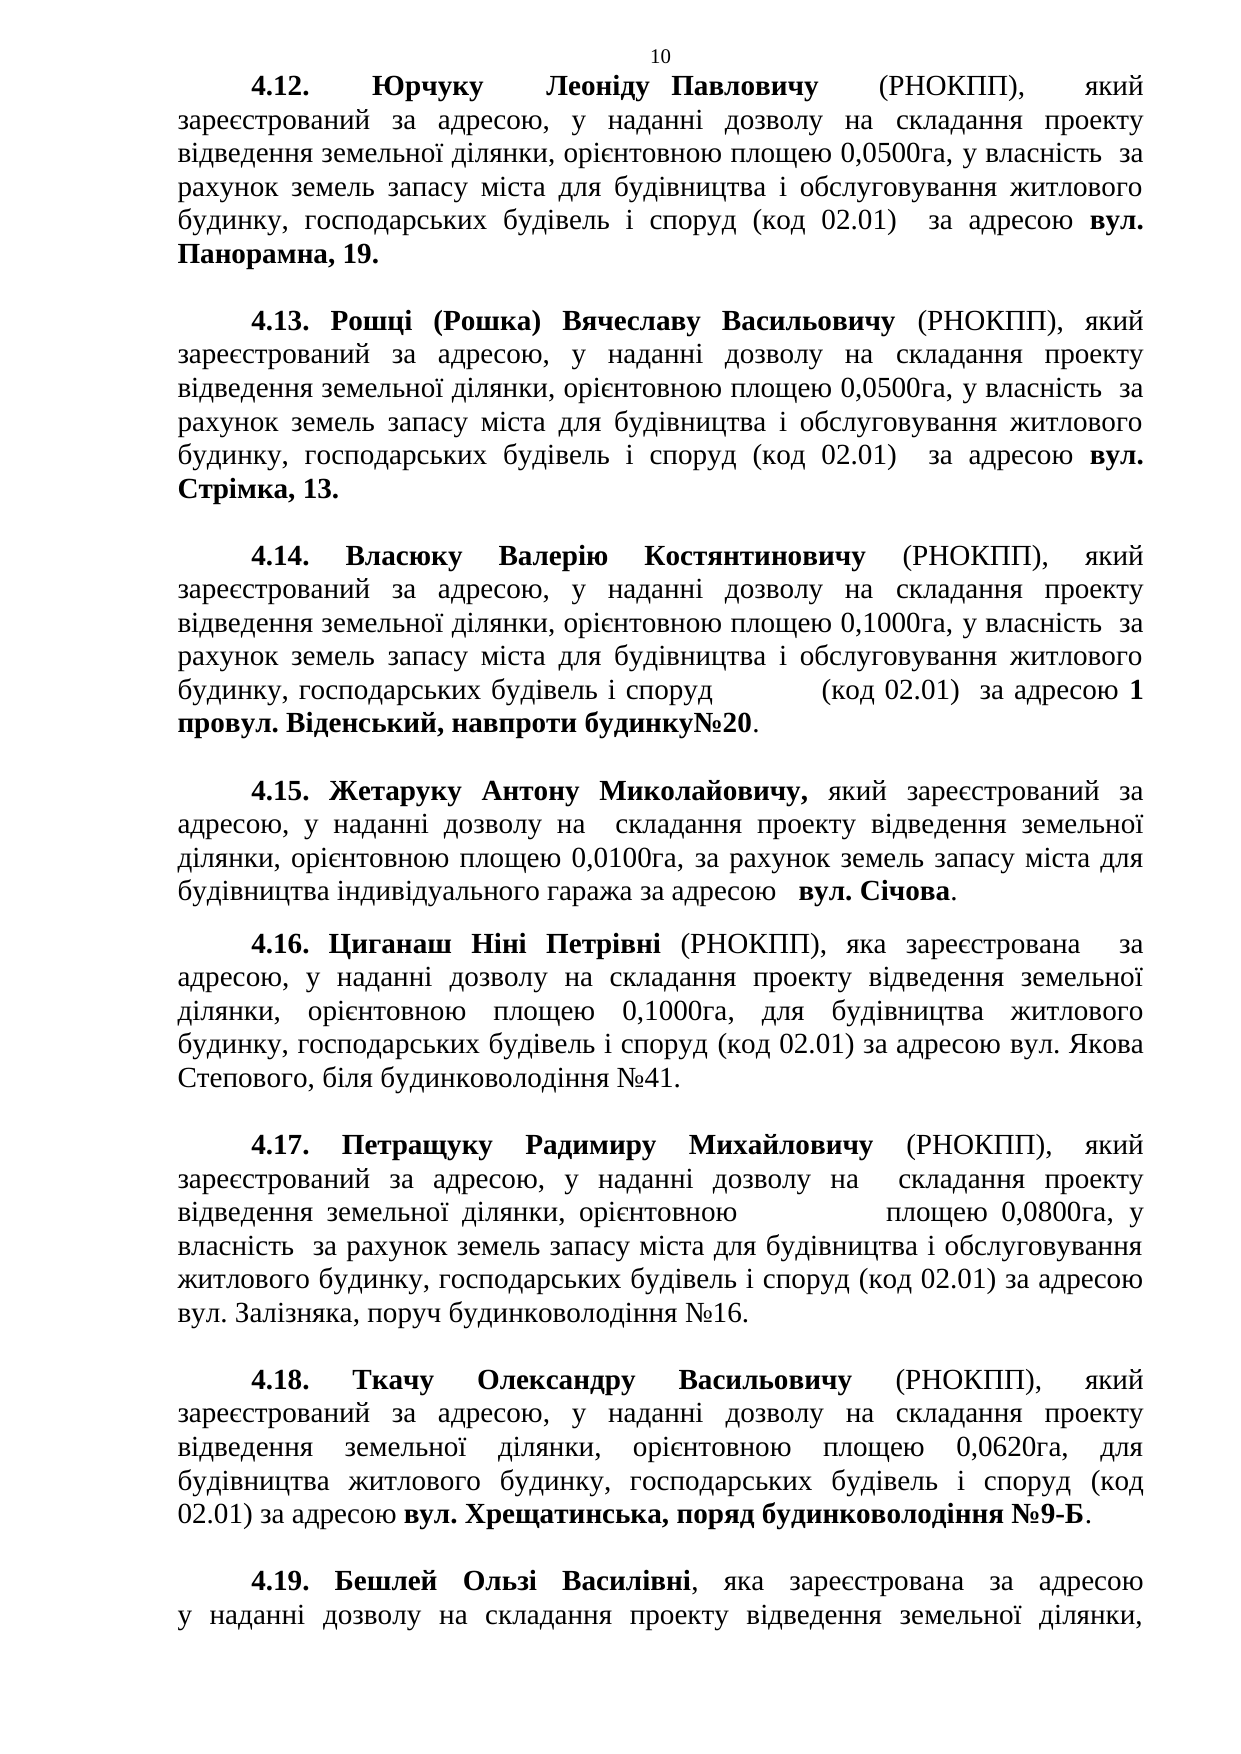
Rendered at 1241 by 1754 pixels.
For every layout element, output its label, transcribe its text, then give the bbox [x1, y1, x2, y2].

text 4.12. Юрчуку Леоніду Павловичу (РНОКПП), який зареєстрований за адресою, у наданні дозволу на складання проекту відведення земельної ділянки, орієнтовною площею 0,0500га, у власність за рахунок земель запасу міста для будівництва і обслуговування житлового будинку, господарських будівель і споруд (код 02.01) за адресою вул. Панорамна, 19. [177, 68, 1144, 269]
text 4.14. Власюку Валерію Костянтиновичу (РНОКПП), який зареєстрований за адресою, у наданні дозволу на складання проекту відведення земельної ділянки, орієнтовною площею 0,1000га, у власність за рахунок земель запасу міста для будівництва і обслуговування житлового будинку, господарських будівель і споруд (код 02.01) за адресою 1 провул. Віденський, навпроти будинку№20. [177, 538, 1144, 739]
text 4.13. Рошці (Рошка) Вячеславу Васильовичу (РНОКПП), який зареєстрований за адресою, у наданні дозволу на складання проекту відведення земельної ділянки, орієнтовною площею 0,0500га, у власність за рахунок земель запасу міста для будівництва і обслуговування житлового будинку, господарських будівель і споруд (код 02.01) за адресою вул. Стрімка, 13. [177, 303, 1144, 504]
text 4.15. Жетаруку Антону Миколайовичу, який зареєстрований за адресою, у наданні дозволу на складання проекту відведення земельної ділянки, орієнтовною площею 0,0100га, за рахунок земель запасу міста для будівництва індивідуального гаража за адресою вул. Січова. [177, 773, 1144, 907]
text 4.16. Циганаш Ніні Петрівні (РНОКПП), яка зареєстрована за адресою, у наданні дозволу на складання проекту відведення земельної ділянки, орієнтовною площею 0,1000га, для будівництва житлового будинку, господарських будівель і споруд (код 02.01) за адресою вул. Якова Степового, біля будинковолодіння №41. [177, 926, 1144, 1094]
text 4.17. Петращуку Радимиру Михайловичу (РНОКПП), який зареєстрований за адресою, у наданні дозволу на складання проекту відведення земельної ділянки, орієнтовною площею 0,0800га, у власність за рахунок земель запасу міста для будівництва і обслуговування житлового будинку, господарських будівель і споруд (код 02.01) за адресою вул. Залізняка, поруч будинковолодіння №16. [177, 1127, 1144, 1328]
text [177, 1563, 1144, 1630]
text 4.18. Ткачу Олександру Васильовичу (РНОКПП), який зареєстрований за адресою, у наданні дозволу на складання проекту відведення земельної ділянки, орієнтовною площею 0,0620га, для будівництва житлового будинку, господарських будівель і споруд (код 02.01) за адресою вул. Хрещатинська, поряд будинковолодіння №9-Б. [177, 1362, 1144, 1530]
